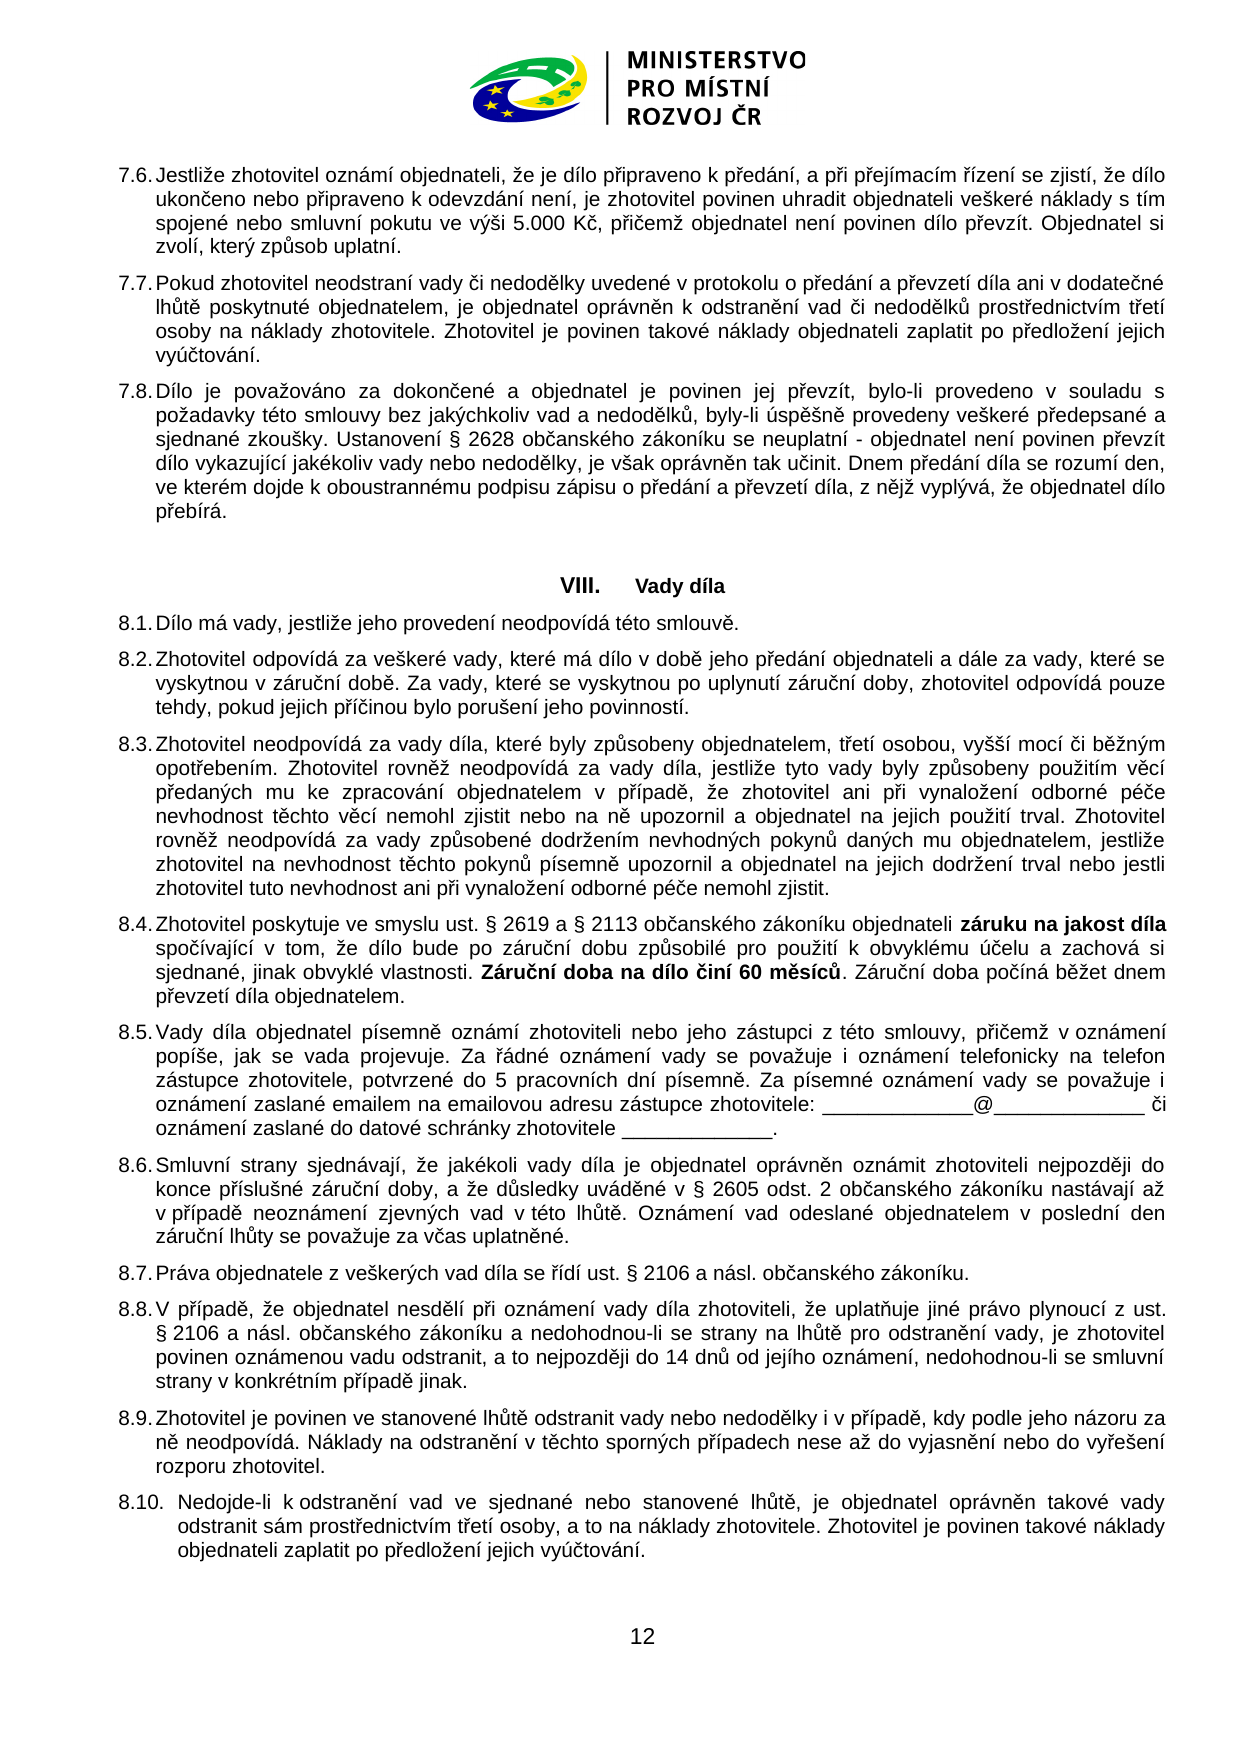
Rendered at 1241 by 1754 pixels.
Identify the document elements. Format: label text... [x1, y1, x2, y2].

list Dílo má vady, jestliže jeho provedení neodpovídá této smlouvě. [118, 611, 1167, 635]
list Práva objednatele z veškerých vad díla se řídí ust. § 2106 a násl. občanského zákoníku. [118, 1261, 1167, 1285]
picture [469, 51, 805, 125]
list V případě, že objednatel nesdělí při oznámení vady díla zhotoviteli, že uplatňuje jiné právo plynoucí z ust. § 2106 a násl. občanského zákoníku a nedohodnou-li se strany na lhůtě pro odstranění vady, je zhotovitel povinen oznámenou vadu odstranit, a to nejpozději do 14 dnů od jejího oznámení, nedohodnou-li se smluvní strany v konkrétním případě jinak. [118, 1297, 1167, 1393]
list Zhotovitel neodpovídá za vady díla, které byly způsobeny objednatelem, třetí osobou, vyšší mocí či běžným opotřebením. Zhotovitel rovněž neodpovídá za vady díla, jestliže tyto vady byly způsobeny použitím věcí předaných mu ke zpracování objednatelem v případě, že zhotovitel ani při vynaložení odborné péče nevhodnost těchto věcí nemohl zjistit nebo na ně upozornil a objednatel na jejich použití trval. Zhotovitel rovněž neodpovídá za vady způsobené dodržením nevhodných pokynů daných mu objednatelem, jestliže zhotovitel na nevhodnost těchto pokynů písemně upozornil a objednatel na jejich dodržení trval nebo jestli zhotovitel tuto nevhodnost ani při vynaložení odborné péče nemohl zjistit. [118, 732, 1167, 899]
list Zhotovitel je povinen ve stanovené lhůtě odstranit vady nebo nedodělky i v případě, kdy podle jeho názoru za ně neodpovídá. Náklady na odstranění v těchto sporných případech nese až do vyjasnění nebo do vyřešení rozporu zhotovitel. [118, 1406, 1167, 1477]
list Dílo je považováno za dokončené a objednatel je povinen jej převzít, bylo-li provedeno v souladu s požadavky této smlouvy bez jakýchkoliv vad a nedodělků, byly-li úspěšně provedeny veškeré předepsané a sjednané zkoušky. Ustanovení § 2628 občanského zákoníku se neuplatní - objednatel není povinen převzít dílo vykazující jakékoliv vady nebo nedodělky, je však oprávněn tak učinit. Dnem předání díla se rozumí den, ve kterém dojde k oboustrannému podpisu zápisu o předání a převzetí díla, z nějž vyplývá, že objednatel dílo přebírá. [118, 379, 1167, 523]
list Zhotovitel poskytuje ve smyslu ust. § 2619 a § 2113 občanského zákoníku objednateli záruku na jakost díla spočívající v tom, že dílo bude po záruční dobu způsobilé pro použití k obvyklému účelu a zachová si sjednané, jinak obvyklé vlastnosti. Záruční doba na dílo činí 60 měsíců. Záruční doba počíná běžet dnem převzetí díla objednatelem. [118, 912, 1167, 1008]
list Smluvní strany sjednávají, že jakékoli vady díla je objednatel oprávněn oznámit zhotoviteli nejpozději do konce příslušné záruční doby, a že důsledky uváděné v § 2605 odst. 2 občanského zákoníku nastávají až v případě neoznámení zjevných vad v této lhůtě. Oznámení vad odeslané objednatelem v poslední den záruční lhůty se považuje za včas uplatněné. [118, 1152, 1167, 1248]
list Pokud zhotovitel neodstraní vady či nedodělky uvedené v protokolu o předání a převzetí díla ani v dodatečné lhůtě poskytnuté objednatelem, je objednatel oprávněn k odstranění vad či nedodělků prostřednictvím třetí osoby na náklady zhotovitele. Zhotovitel je povinen takové náklady objednateli zaplatit po předložení jejich vyúčtování. [118, 271, 1167, 367]
list Zhotovitel odpovídá za veškeré vady, které má dílo v době jeho předání objednateli a dále za vady, které se vyskytnou v záruční době. Za vady, které se vyskytnou po uplynutí záruční doby, zhotovitel odpovídá pouze tehdy, pokud jejich příčinou bylo porušení jeho povinností. [118, 647, 1167, 719]
subtitle Vady díla [118, 572, 1167, 598]
list Nedojde-li k odstranění vad ve sjednané nebo stanovené lhůtě, je objednatel oprávněn takové vady odstranit sám prostřednictvím třetí osoby, a to na náklady zhotovitele. Zhotovitel je povinen takové náklady objednateli zaplatit po předložení jejich vyúčtování. [118, 1490, 1167, 1562]
list Jestliže zhotovitel oznámí objednateli, že je dílo připraveno k předání, a při přejímacím řízení se zjistí, že dílo ukončeno nebo připraveno k odevzdání není, je zhotovitel povinen uhradit objednateli veškeré náklady s tím spojené nebo smluvní pokutu ve výši 5.000 Kč, přičemž objednatel není povinen dílo převzít. Objednatel si zvolí, který způsob uplatní. [118, 162, 1167, 258]
list Vady díla objednatel písemně oznámí zhotoviteli nebo jeho zástupci z této smlouvy, přičemž v oznámení popíše, jak se vada projevuje. Za řádné oznámení vady se považuje i oznámení telefonicky na telefon zástupce zhotovitele, potvrzené do 5 pracovních dní písemně. Za písemné oznámení vady se považuje i oznámení zaslané emailem na emailovou adresu zástupce zhotovitele: _____________@_____________ či oznámení zaslané do datové schránky zhotovitele _____________. [118, 1020, 1167, 1140]
